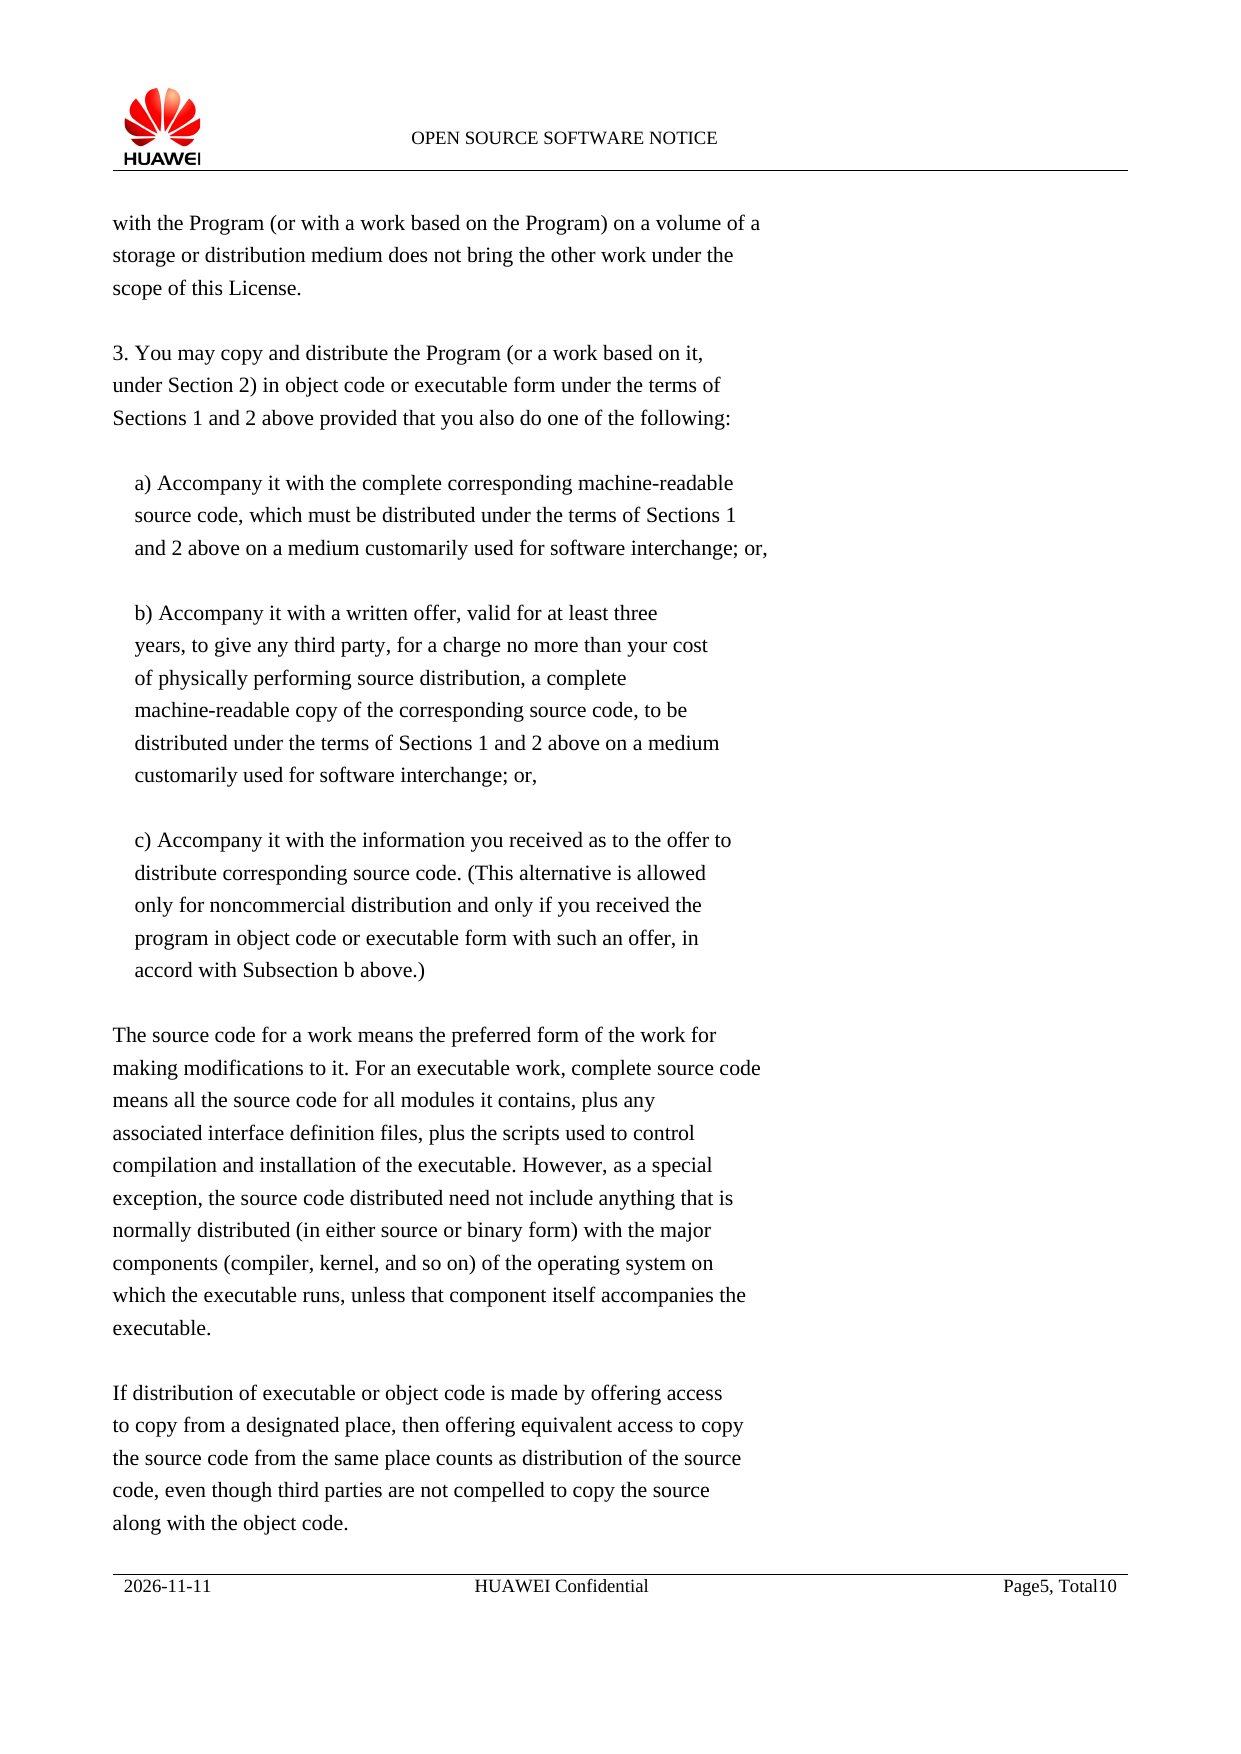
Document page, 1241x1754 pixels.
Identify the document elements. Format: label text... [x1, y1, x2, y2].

picture [124, 88, 201, 165]
